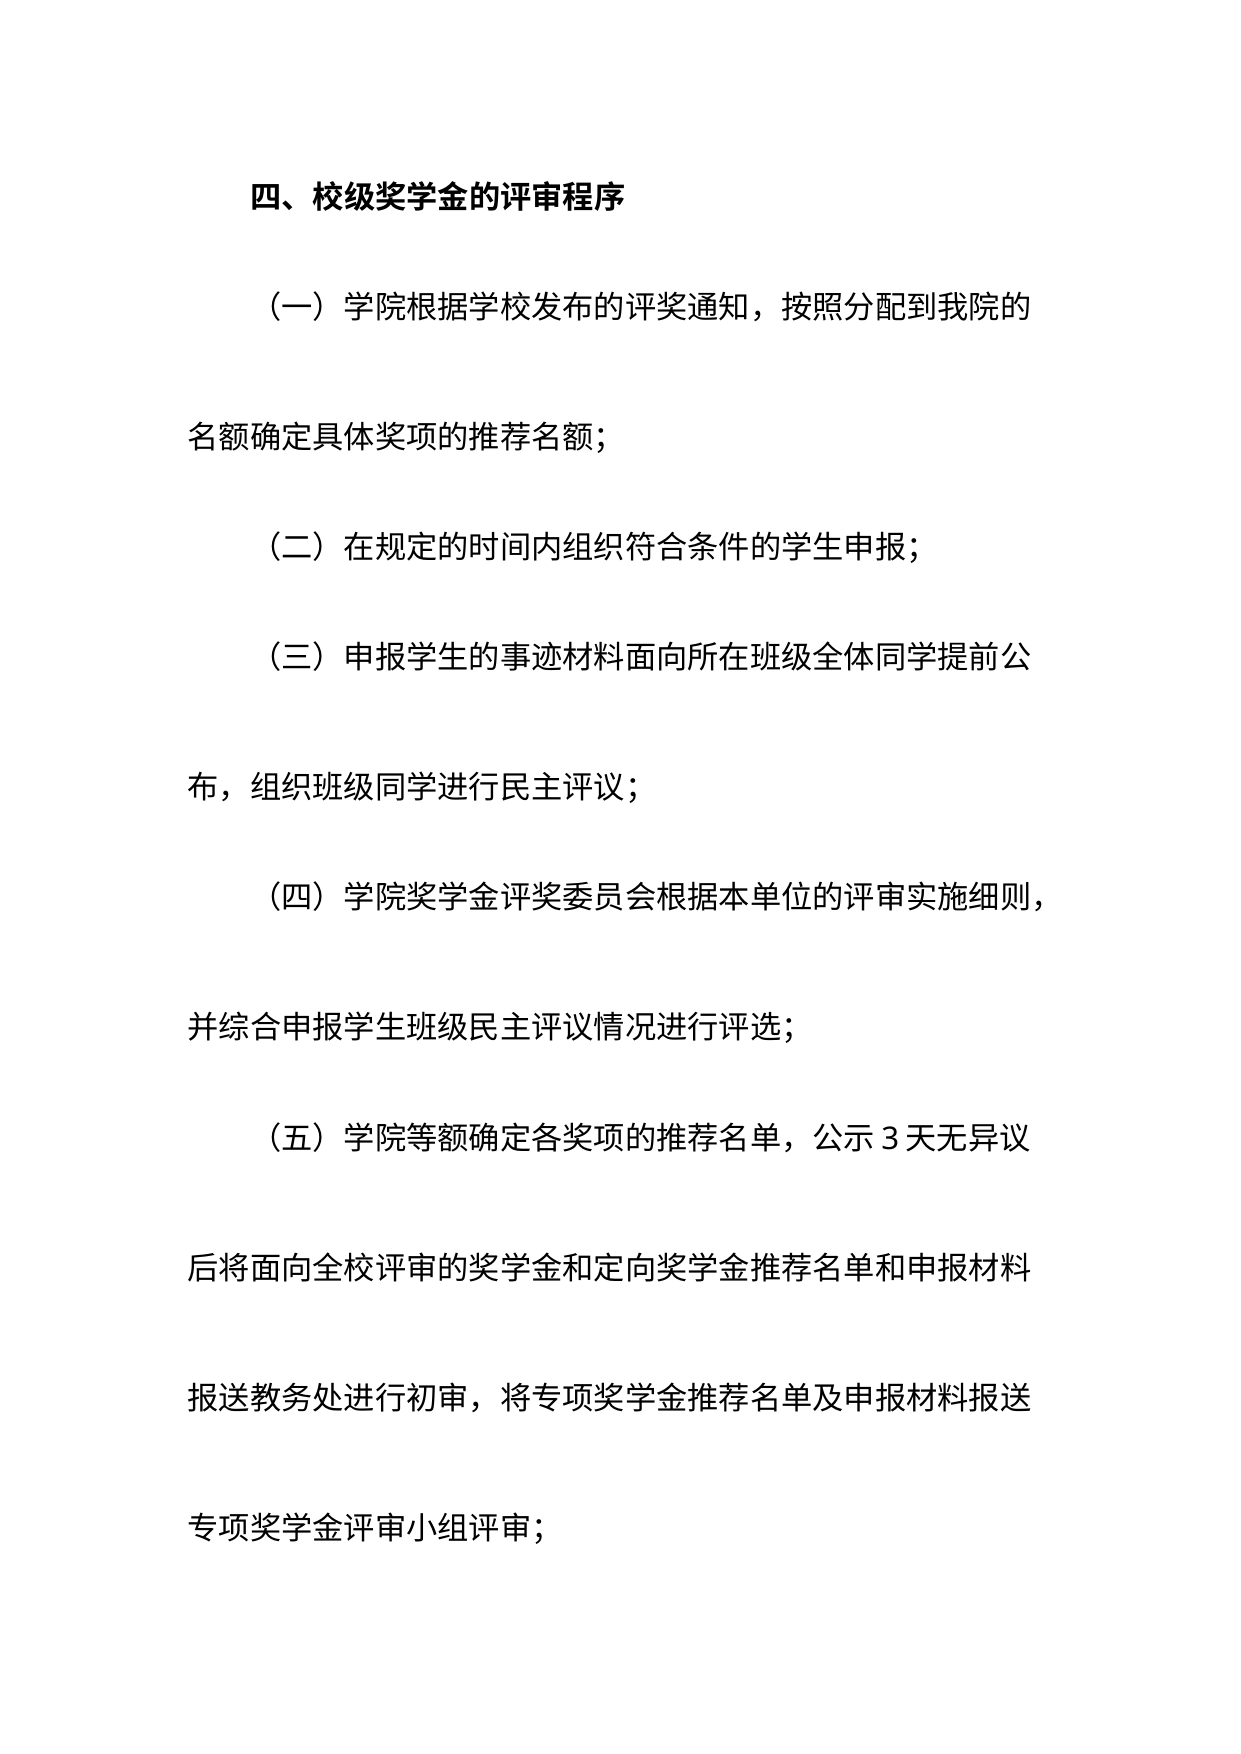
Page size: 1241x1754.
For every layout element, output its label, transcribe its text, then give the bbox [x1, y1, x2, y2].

text （三）申报学生的事迹材料面向所在班级全体同学提前公布，组织班级同学进行民主评议； [187, 623, 1053, 818]
text （五）学院等额确定各奖项的推荐名单，公示3天无异议后将面向全校评审的奖学金和定向奖学金推荐名单和申报材料报送教务处进行初审，将专项奖学金推荐名单及申报材料报送专项奖学金评审小组评审； [187, 1103, 1053, 1558]
text （四）学院奖学金评奖委员会根据本单位的评审实施细则，并综合申报学生班级民主评议情况进行评选； [187, 863, 1053, 1058]
text （一）学院根据学校发布的评奖通知，按照分配到我院的名额确定具体奖项的推荐名额； [187, 272, 1053, 467]
text （二）在规定的时间内组织符合条件的学生申报； [187, 512, 1053, 577]
text 四、校级奖学金的评审程序 [187, 162, 1053, 227]
